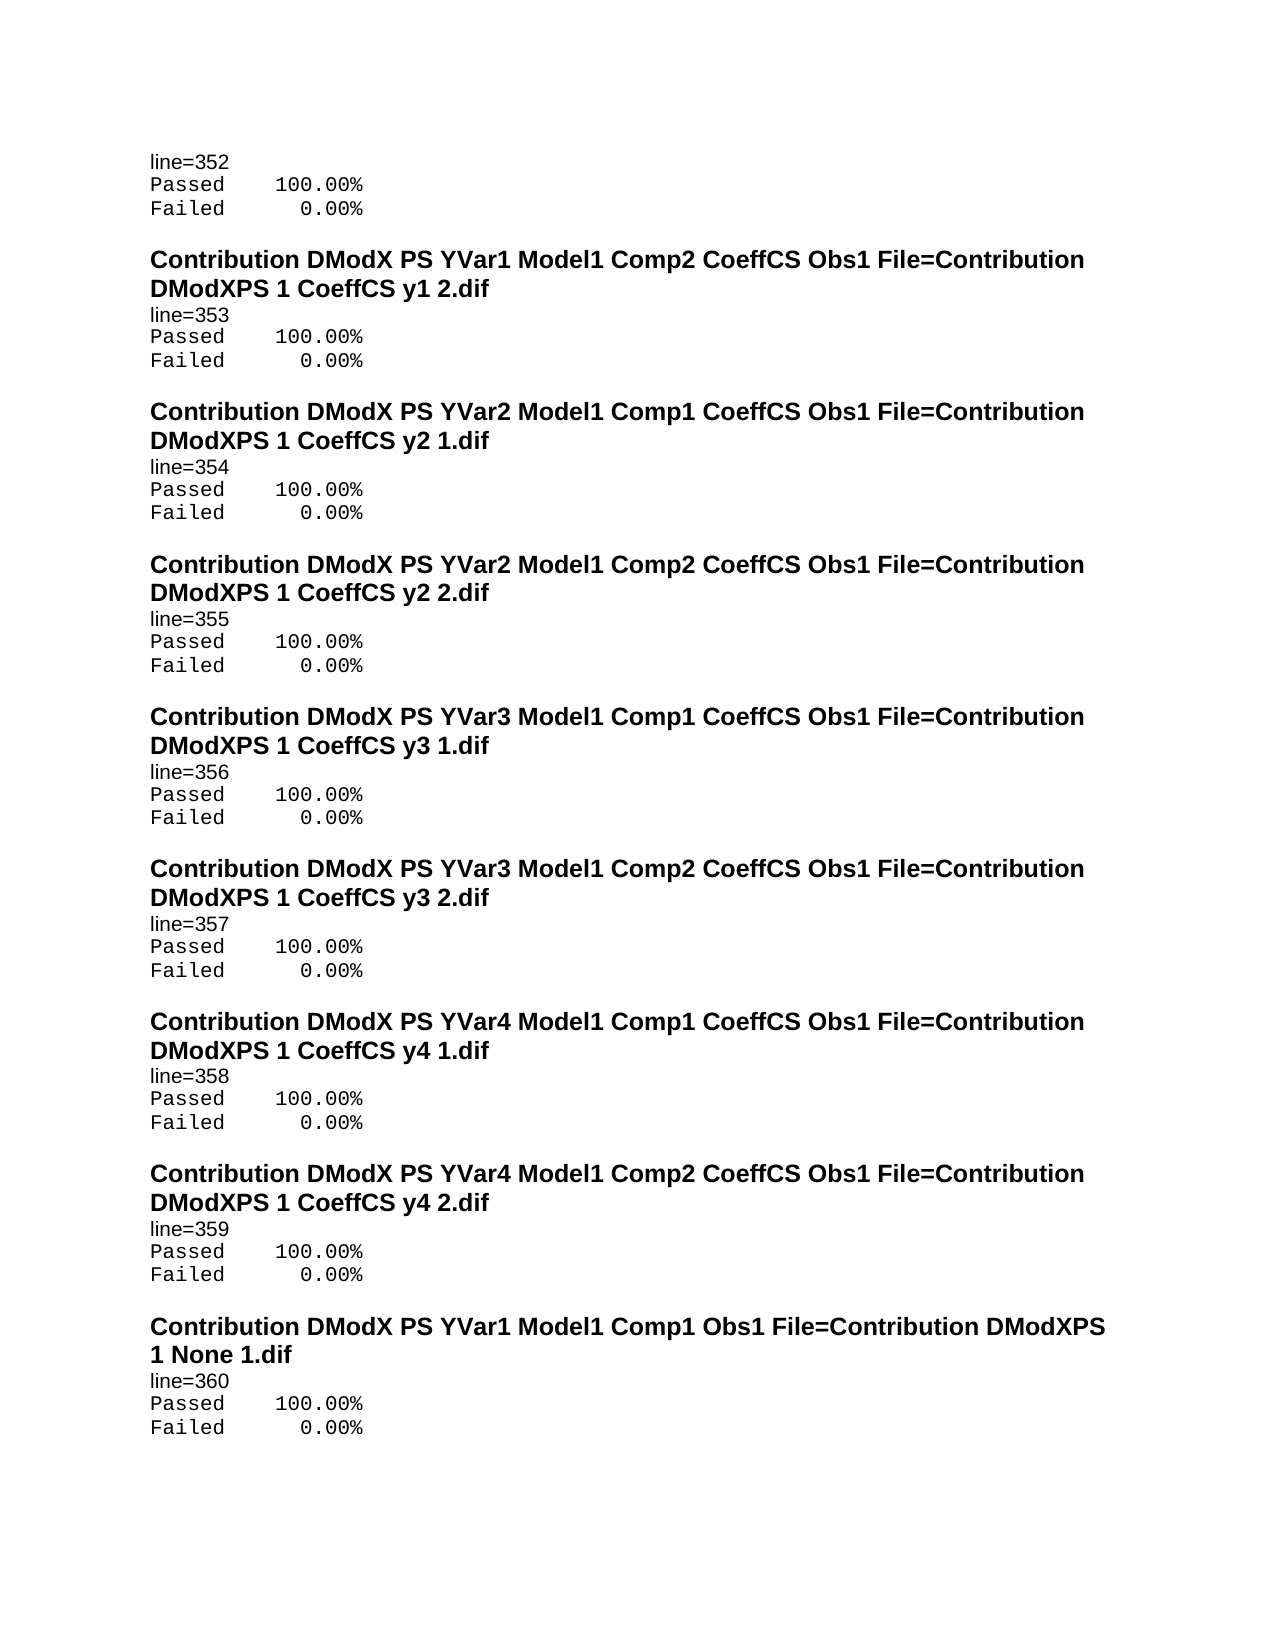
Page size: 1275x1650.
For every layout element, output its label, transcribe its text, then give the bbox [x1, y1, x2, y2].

text Contribution DModX PS YVar4 Model1 Comp2 CoeffCS Obs1 File=Contribution DModXPS 1 CoeffCS y4 2.dif [150, 1159, 1125, 1217]
text Passed 100.00% [150, 631, 1125, 655]
text Failed 0.00% [150, 1112, 1125, 1136]
text line=355 [150, 607, 1125, 631]
text Passed 100.00% [150, 783, 1125, 807]
text Contribution DModX PS YVar3 Model1 Comp2 CoeffCS Obs1 File=Contribution DModXPS 1 CoeffCS y3 2.dif [150, 854, 1125, 912]
text Failed 0.00% [150, 198, 1125, 221]
text Contribution DModX PS YVar3 Model1 Comp1 CoeffCS Obs1 File=Contribution DModXPS 1 CoeffCS y3 1.dif [150, 702, 1125, 759]
text line=354 [150, 455, 1125, 479]
text Passed 100.00% [150, 1241, 1125, 1264]
text Failed 0.00% [150, 1264, 1125, 1288]
text line=353 [150, 302, 1125, 326]
text Failed 0.00% [150, 350, 1125, 374]
text line=357 [150, 912, 1125, 936]
text Contribution DModX PS YVar4 Model1 Comp1 CoeffCS Obs1 File=Contribution DModXPS 1 CoeffCS y4 1.dif [150, 1007, 1125, 1064]
text line=356 [150, 759, 1125, 783]
text Passed 100.00% [150, 326, 1125, 350]
text Failed 0.00% [150, 502, 1125, 526]
text Failed 0.00% [150, 1417, 1125, 1440]
text Passed 100.00% [150, 479, 1125, 502]
text Passed 100.00% [150, 1393, 1125, 1417]
text Contribution DModX PS YVar1 Model1 Comp2 CoeffCS Obs1 File=Contribution DModXPS 1 CoeffCS y1 2.dif [150, 245, 1125, 302]
text line=360 [150, 1369, 1125, 1393]
text Contribution DModX PS YVar1 Model1 Comp1 Obs1 File=Contribution DModXPS 1 None 1.dif [150, 1312, 1125, 1369]
text line=359 [150, 1217, 1125, 1241]
text Passed 100.00% [150, 1088, 1125, 1112]
text Failed 0.00% [150, 655, 1125, 678]
text line=352 [150, 150, 1125, 174]
text Passed 100.00% [150, 936, 1125, 959]
text Contribution DModX PS YVar2 Model1 Comp1 CoeffCS Obs1 File=Contribution DModXPS 1 CoeffCS y2 1.dif [150, 397, 1125, 455]
text Contribution DModX PS YVar2 Model1 Comp2 CoeffCS Obs1 File=Contribution DModXPS 1 CoeffCS y2 2.dif [150, 550, 1125, 607]
text Failed 0.00% [150, 959, 1125, 983]
text Failed 0.00% [150, 807, 1125, 831]
text line=358 [150, 1064, 1125, 1088]
text Passed 100.00% [150, 174, 1125, 198]
